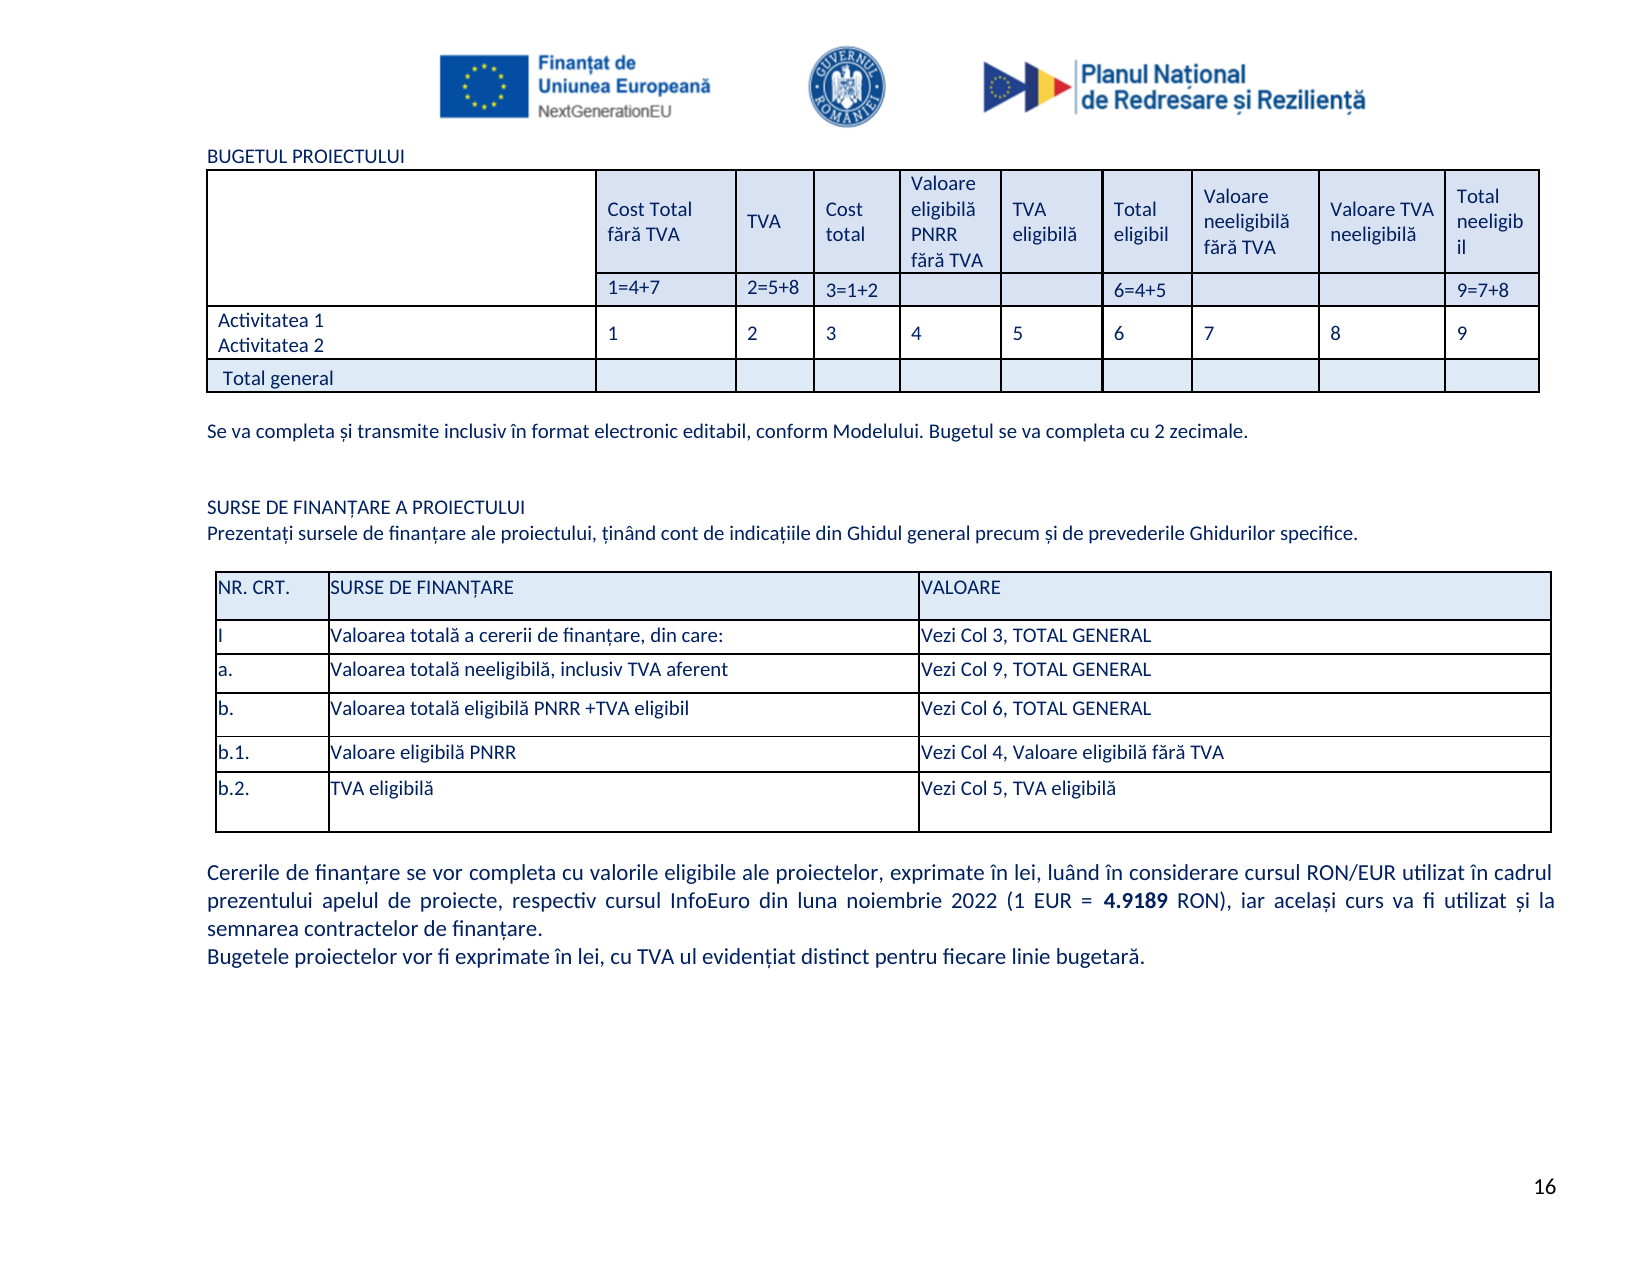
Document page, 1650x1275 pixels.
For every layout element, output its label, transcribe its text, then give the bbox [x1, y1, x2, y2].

table_cell I [217, 621, 328, 653]
table_cell 2 [737, 307, 813, 358]
table_header Cost Total fără TVA [597, 171, 735, 272]
table_header Valoare neeligibilă fără TVA [1193, 171, 1318, 272]
table_header Total neeligibil [1446, 171, 1538, 272]
table_cell Vezi Col 3, TOTAL GENERAL [920, 621, 1550, 653]
table_cell 3 [815, 307, 899, 358]
table_header Valoare TVA neeligibilă [1320, 171, 1444, 272]
picture [393, 28, 1369, 144]
table_cell b.1. [217, 737, 328, 771]
table_header [208, 171, 595, 305]
table_header SURSE DE FINANŢARE [330, 573, 918, 619]
table_cell [901, 274, 1000, 305]
text Prezentați sursele de finanțare ale proiectului, ținând cont de indicațiile din Ghidul general precum și de prevederile Ghidurilor specifice. [207, 520, 1556, 545]
table_cell 6 [1104, 307, 1191, 358]
text SURSE DE FINANŢARE A PROIECTULUI [207, 494, 1556, 520]
text Se va completa și transmite inclusiv în format electronic editabil, conform Modelului. Bugetul se va completa cu 2 zecimale. [207, 418, 1556, 444]
table_cell [1446, 360, 1538, 391]
table_cell [1320, 360, 1444, 391]
table_cell Total general [208, 360, 595, 391]
table_cell 8 [1320, 307, 1444, 358]
table_cell b. [217, 694, 328, 736]
table_cell [1193, 360, 1318, 391]
table_header Valoare eligibilă PNRR fără TVA [901, 171, 1000, 272]
table_cell Vezi Col 6, TOTAL GENERAL [920, 694, 1550, 736]
table_header TVA [737, 171, 813, 272]
table_cell Activitatea 1 Activitatea 2 [208, 307, 595, 358]
table_cell a. [217, 655, 328, 692]
table_cell 6=4+5 [1104, 274, 1191, 305]
table_cell 1=4+7 [597, 274, 735, 305]
table_cell Vezi Col 5, TVA eligibilă [920, 773, 1550, 831]
table_cell [1104, 360, 1191, 391]
text Cererile de finanțare se vor completa cu valorile eligibile ale proiectelor, exprimate în lei, luând în considerare cursul RON/EUR utilizat în cadrul prezentului apelul de proiecte, respectiv cursul InfoEuro din luna noiembrie 2022 (1 EUR = 4.9189 RON), iar același curs va fi utilizat și la semnarea contractelor de finanțare. [207, 858, 1556, 942]
table_cell [597, 360, 735, 391]
table_cell TVA eligibilă [330, 773, 918, 831]
table_header Cost total [815, 171, 899, 272]
text Bugetele proiectelor vor fi exprimate în lei, cu TVA ul evidențiat distinct pentru fiecare linie bugetară. [207, 942, 1556, 970]
table_cell Valoare eligibilă PNRR [330, 737, 918, 771]
table_cell Vezi Col 9, TOTAL GENERAL [920, 655, 1550, 692]
table_cell 4 [901, 307, 1000, 358]
table_cell 9 [1446, 307, 1538, 358]
table_cell Vezi Col 4, Valoare eligibilă fără TVA [920, 737, 1550, 771]
table_header NR. CRT. [217, 573, 328, 619]
table_cell 2=5+8 [737, 274, 813, 305]
text BUGETUL PROIECTULUI [207, 143, 1556, 168]
table_header Total eligibil [1104, 171, 1191, 272]
table_cell Valoarea totală a cererii de finanțare, din care: [330, 621, 918, 653]
table_cell 5 [1002, 307, 1101, 358]
table_cell [815, 360, 899, 391]
table_cell 7 [1193, 307, 1318, 358]
table_header VALOARE [920, 573, 1550, 619]
table_header TVA eligibilă [1002, 171, 1101, 272]
table_cell [737, 360, 813, 391]
table_cell 1 [597, 307, 735, 358]
table_cell [1193, 274, 1318, 305]
table_cell 3=1+2 [815, 274, 899, 305]
table_cell [1320, 274, 1444, 305]
table_cell Valoarea totală eligibilă PNRR +TVA eligibil [330, 694, 918, 736]
table_cell b.2. [217, 773, 328, 831]
table_cell [1002, 274, 1101, 305]
table_cell [1002, 360, 1101, 391]
table_cell 9=7+8 [1446, 274, 1538, 305]
table_cell [901, 360, 1000, 391]
table_cell Valoarea totală neeligibilă, inclusiv TVA aferent [330, 655, 918, 692]
